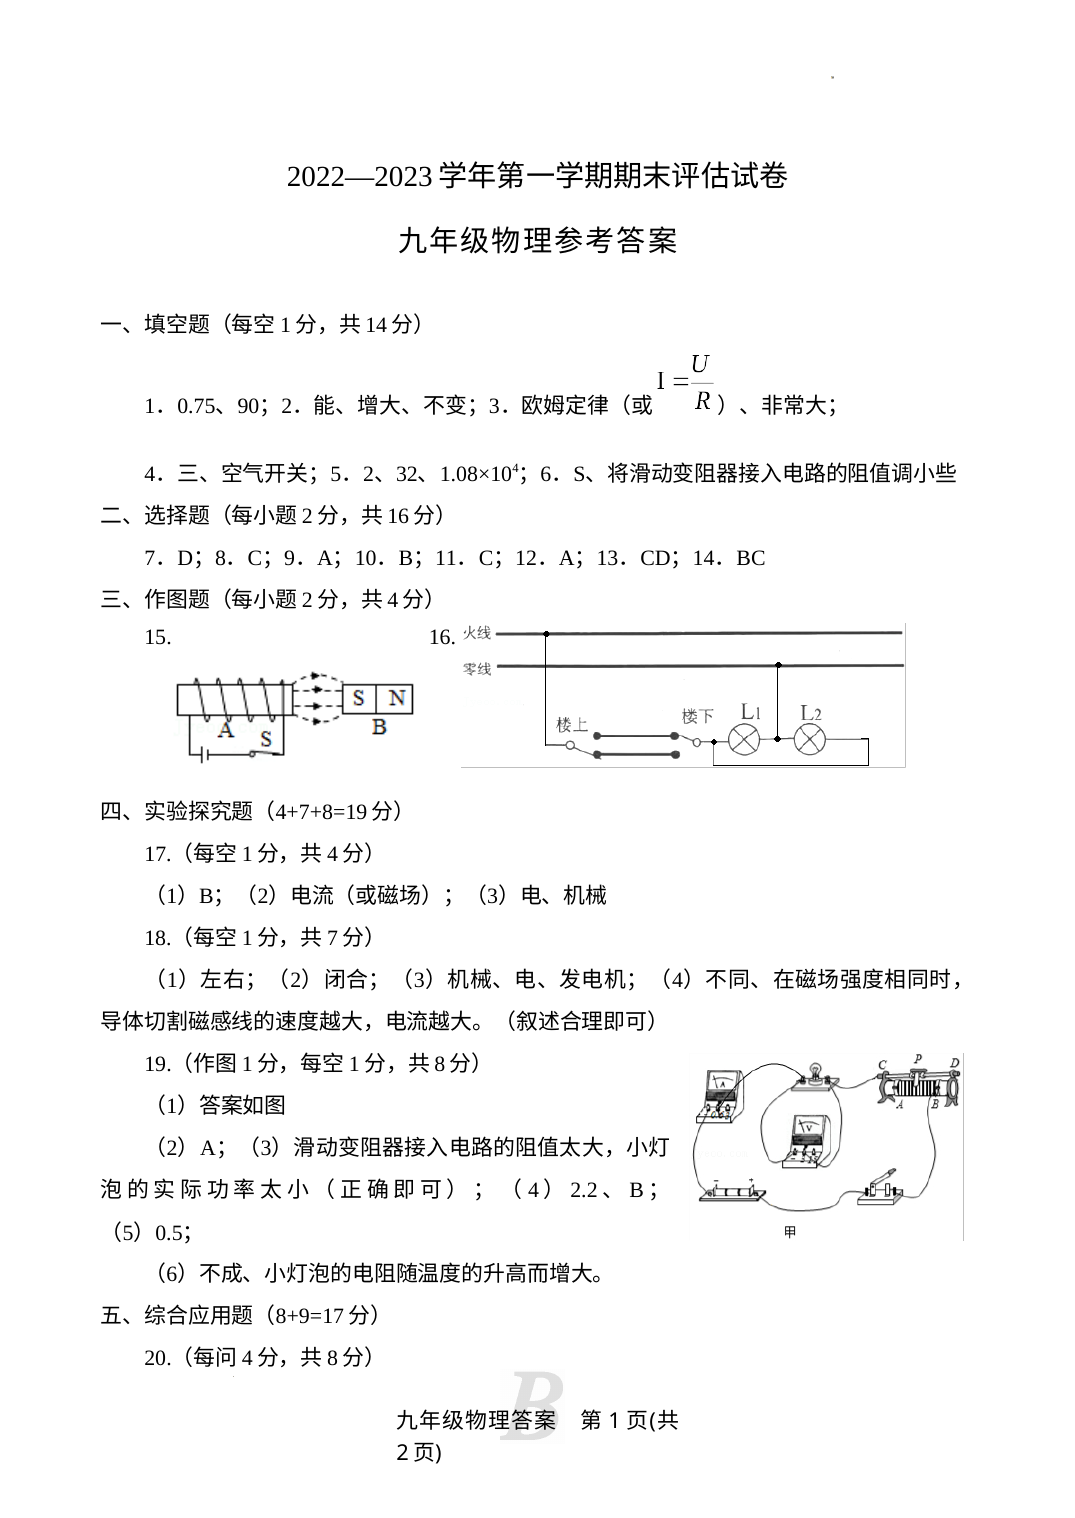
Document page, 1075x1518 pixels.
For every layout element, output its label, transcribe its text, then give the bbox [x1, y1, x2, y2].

text 五、综合应用题（8+9=17分） [100, 1298, 974, 1331]
text 九年级物理参考答案 [100, 206, 974, 271]
text （1）B；（2）电流（或磁场）；（3）电、机械 [100, 878, 974, 910]
text 1．0.75、90；2．能、增大、不变；3．欧姆定律（或）、非常大； [100, 349, 974, 446]
text 4．三、空气开关；5．2、32、1.08×104；6．S、将滑动变阻器接入电路的阻值调小些 [100, 456, 974, 488]
text 17.（每空1分，共4分） [100, 836, 974, 868]
text 18.（每空1分，共7分） [100, 919, 974, 952]
text 20.（每问4分，共8分） [100, 1340, 974, 1372]
picture [689, 1120, 964, 1130]
picture [171, 666, 418, 768]
text （1）答案如图 [100, 1088, 974, 1120]
picture [500, 1372, 565, 1444]
picture [461, 623, 906, 768]
text 一、填空题（每空1分，共14分） [100, 307, 974, 339]
text 2022—2023学年第一学期期末评估试卷 [100, 141, 974, 206]
text 四、实验探究题（4+7+8=19分） [100, 794, 974, 826]
text （2）A；（3）滑动变阻器接入电路的阻值太大，小灯泡的实际功率太小（正确即可）；（4）2.2、B；（5）0.5； [100, 1130, 974, 1247]
text 19.（作图1分，每空1分，共8分） [100, 1046, 974, 1078]
text 7．D；8．C；9．A；10．B；11．C；12．A；13．CD；14．BC [100, 540, 974, 572]
text 二、选择题（每小题2分，共16分） [100, 498, 974, 530]
text （1）左右；（2）闭合；（3）机械、电、发电机；（4）不同、在磁场强度相同时，导体切割磁感线的速度越大，电流越大。（叙述合理即可） [100, 962, 974, 1036]
text （6）不成、小灯泡的电阻随温度的升高而增大。 [100, 1256, 974, 1288]
picture [689, 1078, 964, 1088]
text 三、作图题（每小题2分，共4分） [100, 582, 974, 614]
